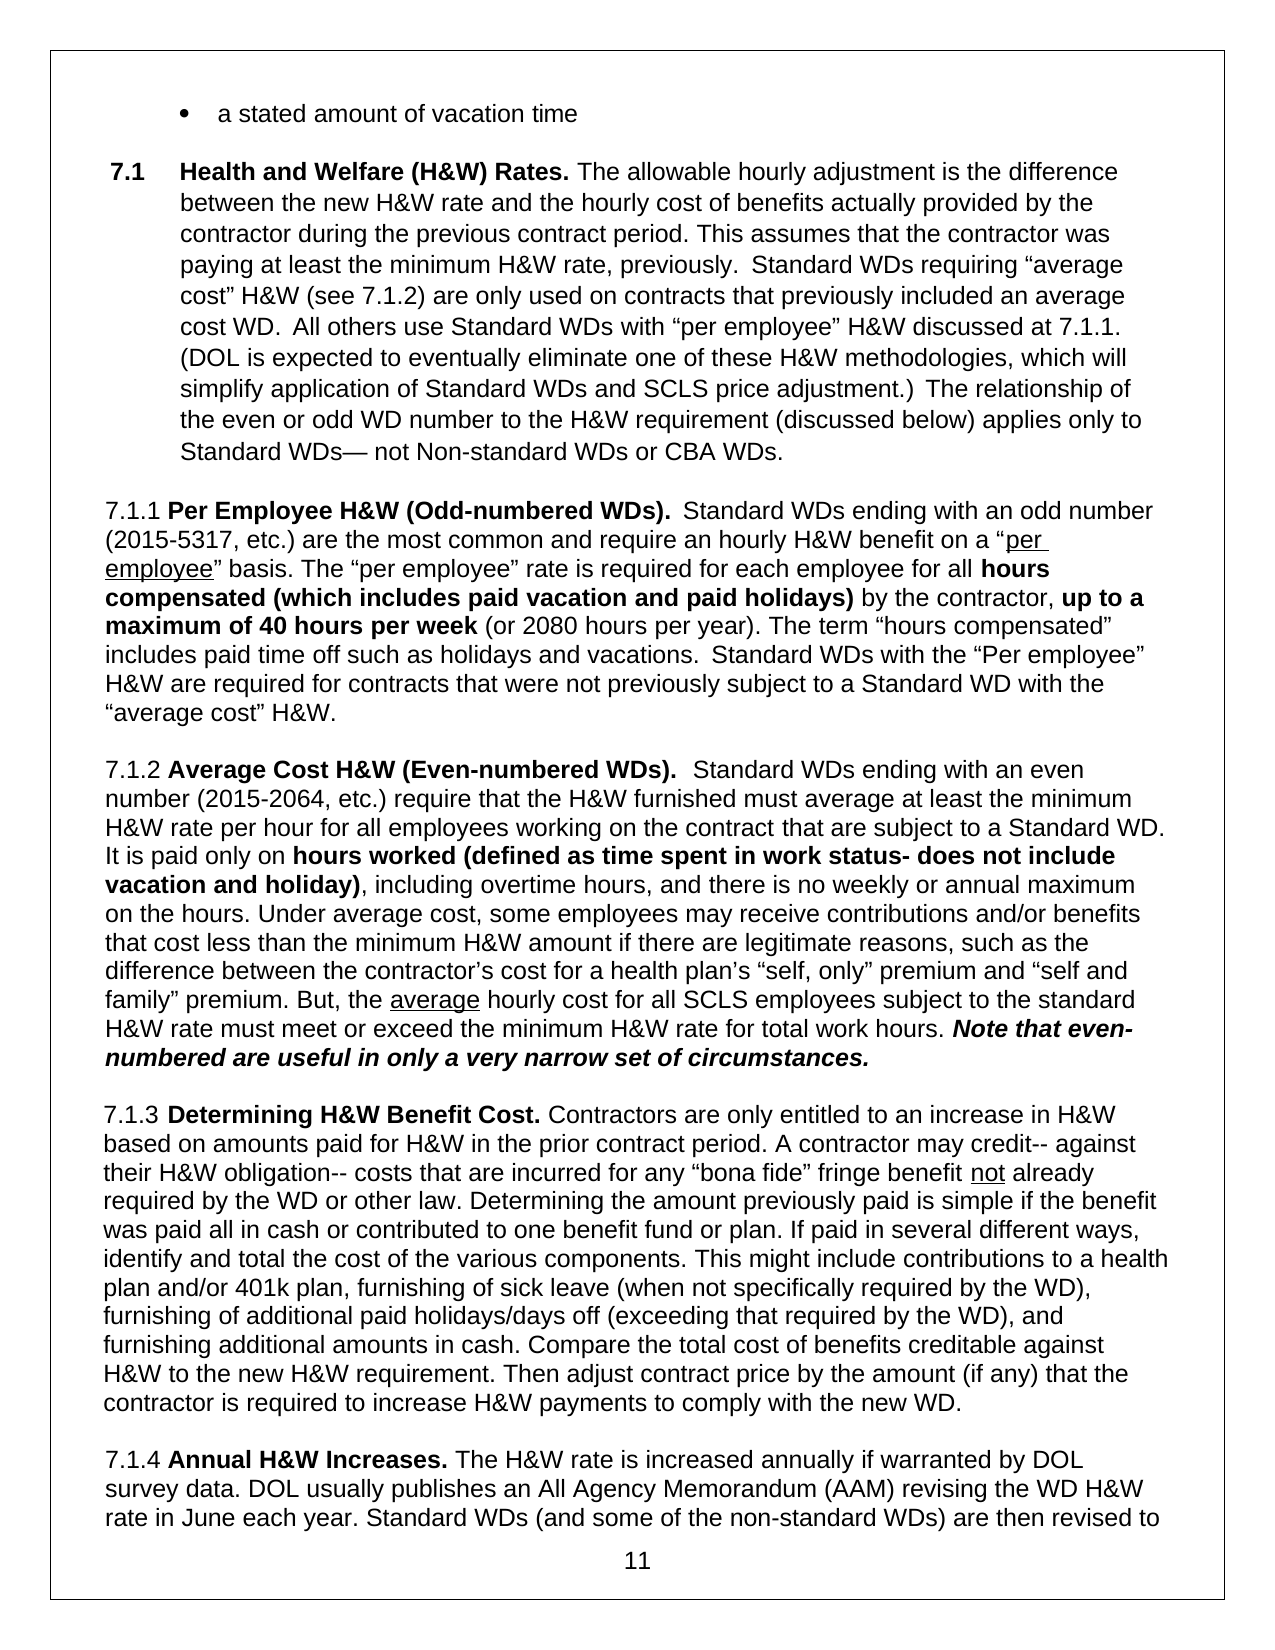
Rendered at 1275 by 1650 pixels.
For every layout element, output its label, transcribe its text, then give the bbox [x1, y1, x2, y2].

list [105, 1445, 1164, 1531]
list Per Employee H&W (Odd-numbered WDs). Standard WDs ending with an odd number (2015-5317, etc.) are the most common and require an hourly H&W benefit on a “per employee” basis. The “per employee” rate is required for each employee for all hours compensated (which includes paid vacation and paid holidays) by the contractor, up to a maximum of 40 hours per week (or 2080 hours per year). The term “hours compensated” includes paid time off such as holidays and vacations. Standard WDs with the “Per employee” H&W are required for contracts that were not previously subject to a Standard WD with the “average cost” H&W. [105, 496, 1164, 726]
list Determining H&W Benefit Cost. Contractors are only entitled to an increase in H&W based on amounts paid for H&W in the prior contract period. A contractor may credit-- against their H&W obligation-- costs that are incurred for any “bona fide” fringe benefit not already required by the WD or other law. Determining the amount previously paid is simple if the benefit was paid all in cash or contributed to one benefit fund or plan. If paid in several different ways, identify and total the cost of the various components. This might include contributions to a health plan and/or 401k plan, furnishing of sick leave (when not specifically required by the WD), furnishing of additional paid holidays/days off (exceeding that required by the WD), and furnishing additional amounts in cash. Compare the total cost of benefits creditable against H&W to the new H&W requirement. Then adjust contract price by the amount (if any) that the contractor is required to increase H&W payments to comply with the new WD. [103, 1100, 1170, 1416]
list a stated amount of vacation time [180, 98, 1181, 128]
text 7.1 Health and Welfare (H&W) Rates. The allowable hourly adjustment is the difference between the new H&W rate and the hourly cost of benefits actually provided by the contractor during the previous contract period. This assumes that the contractor was paying at least the minimum H&W rate, previously. Standard WDs requiring “average cost” H&W (see 7.1.2) are only used on contracts that previously included an average cost WD. All others use Standard WDs with “per employee” H&W discussed at 7.1.1. (DOL is expected to eventually eliminate one of these H&W methodologies, which will simplify application of Standard WDs and SCLS price adjustment.) The relationship of the even or odd WD number to the H&W requirement (discussed below) applies only to Standard WDs— not Non-standard WDs or CBA WDs. [103, 157, 1161, 465]
text 7.1.2 Average Cost H&W (Even-numbered WDs). Standard WDs ending with an even number (2015-2064, etc.) require that the H&W furnished must average at least the minimum H&W rate per hour for all employees working on the contract that are subject to a Standard WD. It is paid only on hours worked (defined as time spent in work status- does not include vacation and holiday), including overtime hours, and there is no weekly or annual maximum on the hours. Under average cost, some employees may receive contributions and/or benefits that cost less than the minimum H&W amount if there are legitimate reasons, such as the difference between the contractor’s cost for a health plan’s “self, only” premium and “self and family” premium. But, the average hourly cost for all SCLS employees subject to the standard H&W rate must meet or exceed the minimum H&W rate for total work hours. Note that even- numbered are useful in only a very narrow set of circumstances. [105, 755, 1170, 1071]
